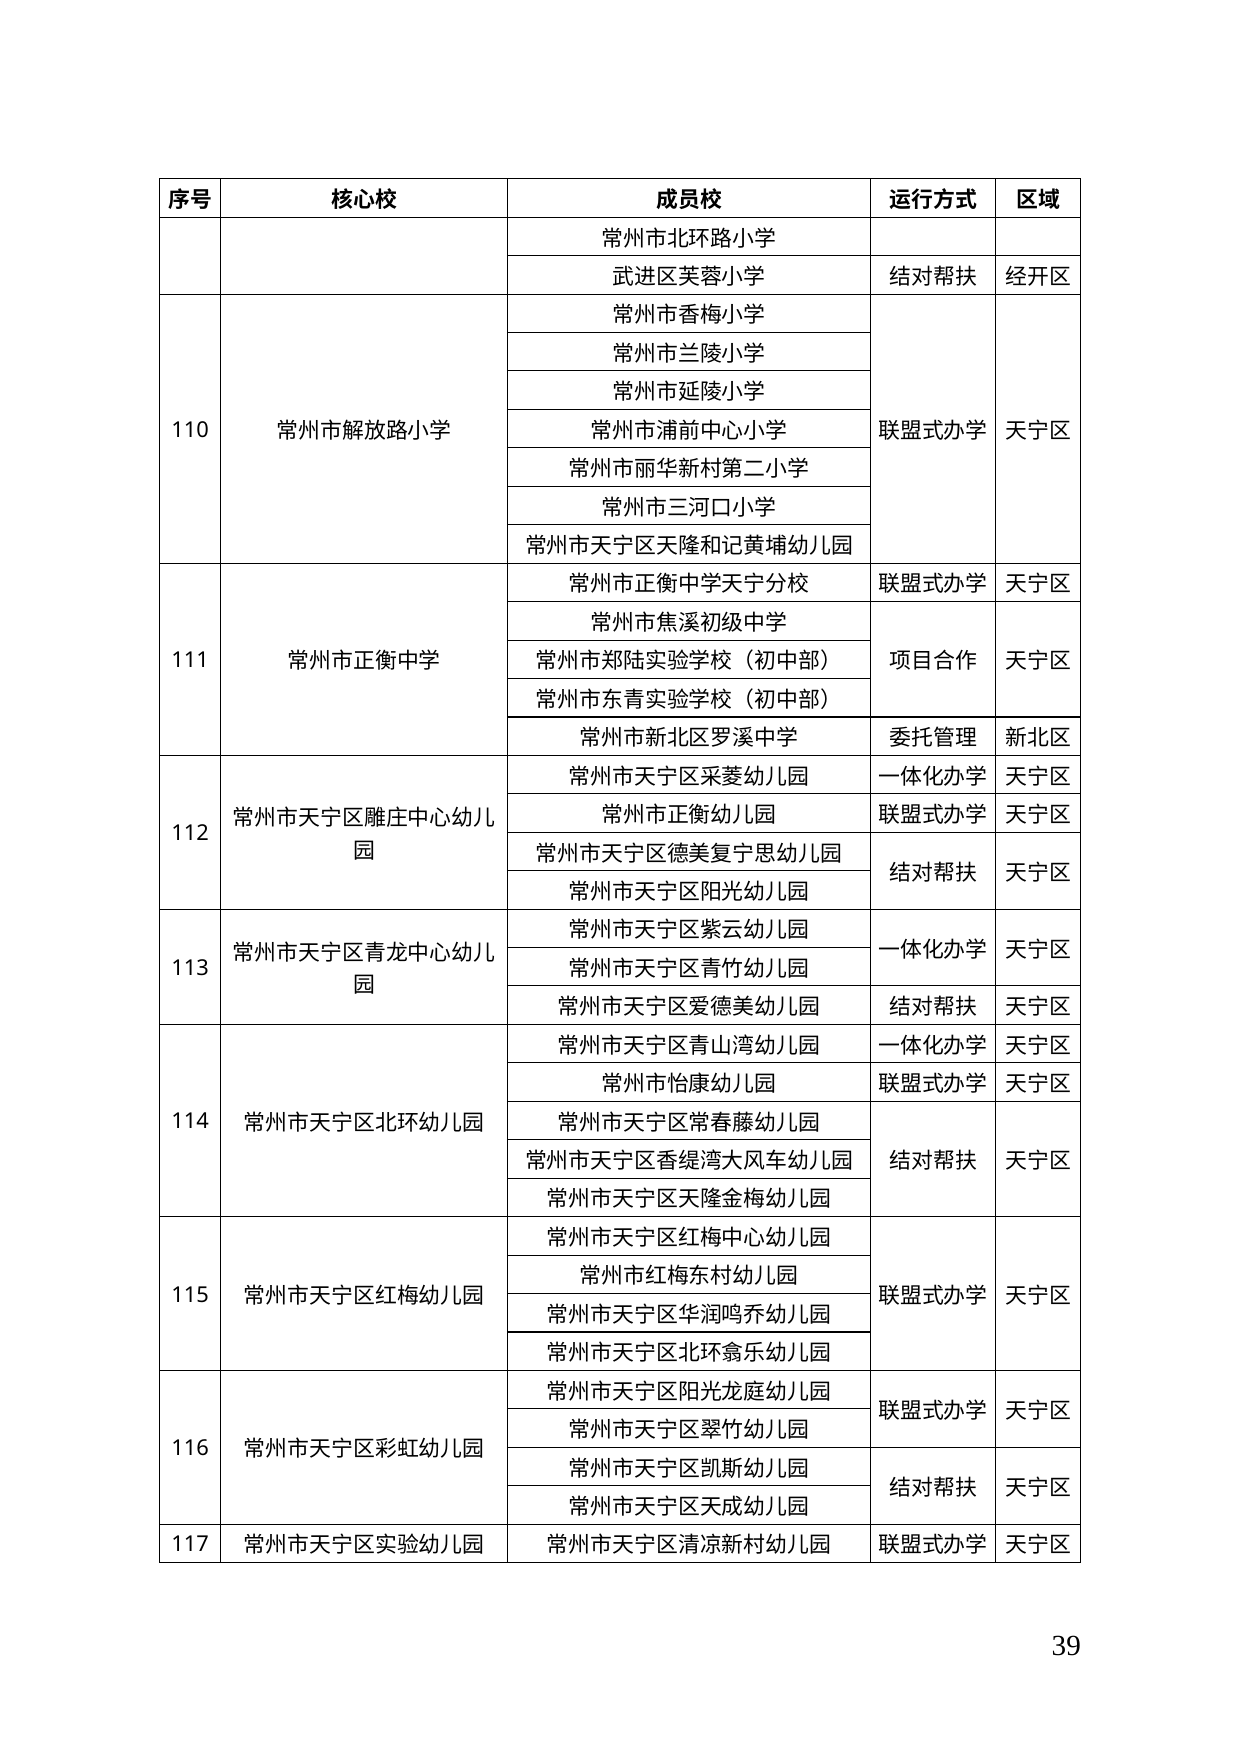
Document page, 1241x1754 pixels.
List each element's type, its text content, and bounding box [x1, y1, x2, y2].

table_cell 天宁区 [996, 1217, 1080, 1370]
table_cell 常州市东青实验学校（初中部） [508, 679, 870, 716]
table_cell 天宁区 [996, 794, 1080, 832]
table_cell 常州市新北区罗溪中学 [508, 718, 870, 755]
table_cell 天宁区 [996, 1063, 1080, 1101]
table_cell 常州市天宁区天成幼儿园 [508, 1486, 870, 1523]
table_cell 一体化办学 [871, 910, 995, 985]
table_cell 常州市天宁区红梅幼儿园 [221, 1217, 507, 1370]
table_header 成员校 [508, 179, 870, 217]
table_cell 常州市天宁区清凉新村幼儿园 [508, 1525, 870, 1562]
table_cell 常州市天宁区青竹幼儿园 [508, 948, 870, 985]
table_cell 常州市天宁区雕庄中心幼儿园 [221, 756, 507, 908]
table_cell 117 [160, 1525, 220, 1562]
table_cell 常州市天宁区天隆金梅幼儿园 [508, 1179, 870, 1216]
table_cell 联盟式办学 [871, 1371, 995, 1447]
table_cell 结对帮扶 [871, 833, 995, 908]
table_cell 常州市兰陵小学 [508, 333, 870, 370]
table_cell 结对帮扶 [871, 986, 995, 1024]
table_cell 112 [160, 756, 220, 908]
table_cell 常州市三河口小学 [508, 487, 870, 524]
table_cell 常州市天宁区德美复宁思幼儿园 [508, 833, 870, 870]
table_cell 常州市天宁区紫云幼儿园 [508, 910, 870, 947]
table_cell 联盟式办学 [871, 794, 995, 832]
table_cell 常州市天宁区阳光幼儿园 [508, 871, 870, 908]
table_cell 常州市正衡中学天宁分校 [508, 564, 870, 601]
table_cell 常州市正衡中学 [221, 564, 507, 755]
table_cell 常州市天宁区翠竹幼儿园 [508, 1409, 870, 1447]
table_cell 115 [160, 1217, 220, 1370]
table_cell 天宁区 [996, 1525, 1080, 1562]
table_cell 天宁区 [996, 756, 1080, 793]
table_header 运行方式 [871, 179, 995, 217]
table_cell 常州市天宁区香缇湾大风车幼儿园 [508, 1140, 870, 1178]
table_cell 常州市天宁区凯斯幼儿园 [508, 1448, 870, 1485]
table_cell 常州市天宁区北环翕乐幼儿园 [508, 1333, 870, 1370]
table_cell 常州市丽华新村第二小学 [508, 448, 870, 486]
table_cell 天宁区 [996, 986, 1080, 1024]
table_cell 常州市郑陆实验学校（初中部） [508, 641, 870, 678]
table_cell 项目合作 [871, 602, 995, 716]
table_cell 常州市天宁区阳光龙庭幼儿园 [508, 1371, 870, 1408]
table_header 区域 [996, 179, 1080, 217]
table_cell 116 [160, 1371, 220, 1523]
table_cell 联盟式办学 [871, 1525, 995, 1562]
table_cell 结对帮扶 [871, 256, 995, 293]
table_cell 常州市北环路小学 [508, 218, 870, 255]
table_cell 常州市天宁区红梅中心幼儿园 [508, 1217, 870, 1254]
table_cell 常州市解放路小学 [221, 295, 507, 563]
table_cell 常州市焦溪初级中学 [508, 602, 870, 639]
table_cell 常州市延陵小学 [508, 371, 870, 409]
table_cell 常州市天宁区实验幼儿园 [221, 1525, 507, 1562]
table_cell 天宁区 [996, 910, 1080, 985]
table_cell 天宁区 [996, 295, 1080, 563]
table_cell 天宁区 [996, 602, 1080, 716]
table_cell 常州市怡康幼儿园 [508, 1063, 870, 1101]
table_cell 常州市浦前中心小学 [508, 410, 870, 447]
table_cell 常州市香梅小学 [508, 295, 870, 332]
table_cell 委托管理 [871, 718, 995, 755]
table_cell 常州市天宁区采菱幼儿园 [508, 756, 870, 793]
table_cell 常州市天宁区北环幼儿园 [221, 1025, 507, 1216]
table_cell 天宁区 [996, 1371, 1080, 1447]
table_cell 联盟式办学 [871, 1063, 995, 1101]
table_cell 110 [160, 295, 220, 563]
table_cell 结对帮扶 [871, 1448, 995, 1523]
table_cell 常州市天宁区青山湾幼儿园 [508, 1025, 870, 1062]
table_cell 结对帮扶 [871, 1102, 995, 1216]
table_cell 113 [160, 910, 220, 1024]
table_cell 常州市天宁区天隆和记黄埔幼儿园 [508, 525, 870, 563]
table_cell 联盟式办学 [871, 564, 995, 601]
table_cell 常州市天宁区彩虹幼儿园 [221, 1371, 507, 1523]
table_cell 常州市红梅东村幼儿园 [508, 1256, 870, 1293]
table_cell 天宁区 [996, 1102, 1080, 1216]
table_cell 111 [160, 564, 220, 755]
table_cell 天宁区 [996, 1448, 1080, 1523]
table_cell 经开区 [996, 256, 1080, 293]
table_cell 常州市天宁区青龙中心幼儿园 [221, 910, 507, 1024]
table_cell 联盟式办学 [871, 295, 995, 563]
table_cell 天宁区 [996, 1025, 1080, 1062]
table_cell 天宁区 [996, 833, 1080, 908]
table_cell 天宁区 [996, 564, 1080, 601]
table_cell 一体化办学 [871, 1025, 995, 1062]
table_cell 武进区芙蓉小学 [508, 256, 870, 293]
table_cell 一体化办学 [871, 756, 995, 793]
table_cell 114 [160, 1025, 220, 1216]
table_cell 联盟式办学 [871, 1217, 995, 1370]
table_header 序号 [160, 179, 220, 217]
table_cell 常州市正衡幼儿园 [508, 794, 870, 832]
table_header 核心校 [221, 179, 507, 217]
table_cell 新北区 [996, 718, 1080, 755]
table_cell 常州市天宁区常春藤幼儿园 [508, 1102, 870, 1139]
table_cell 常州市天宁区华润鸣乔幼儿园 [508, 1294, 870, 1331]
table_cell 常州市天宁区爱德美幼儿园 [508, 986, 870, 1024]
